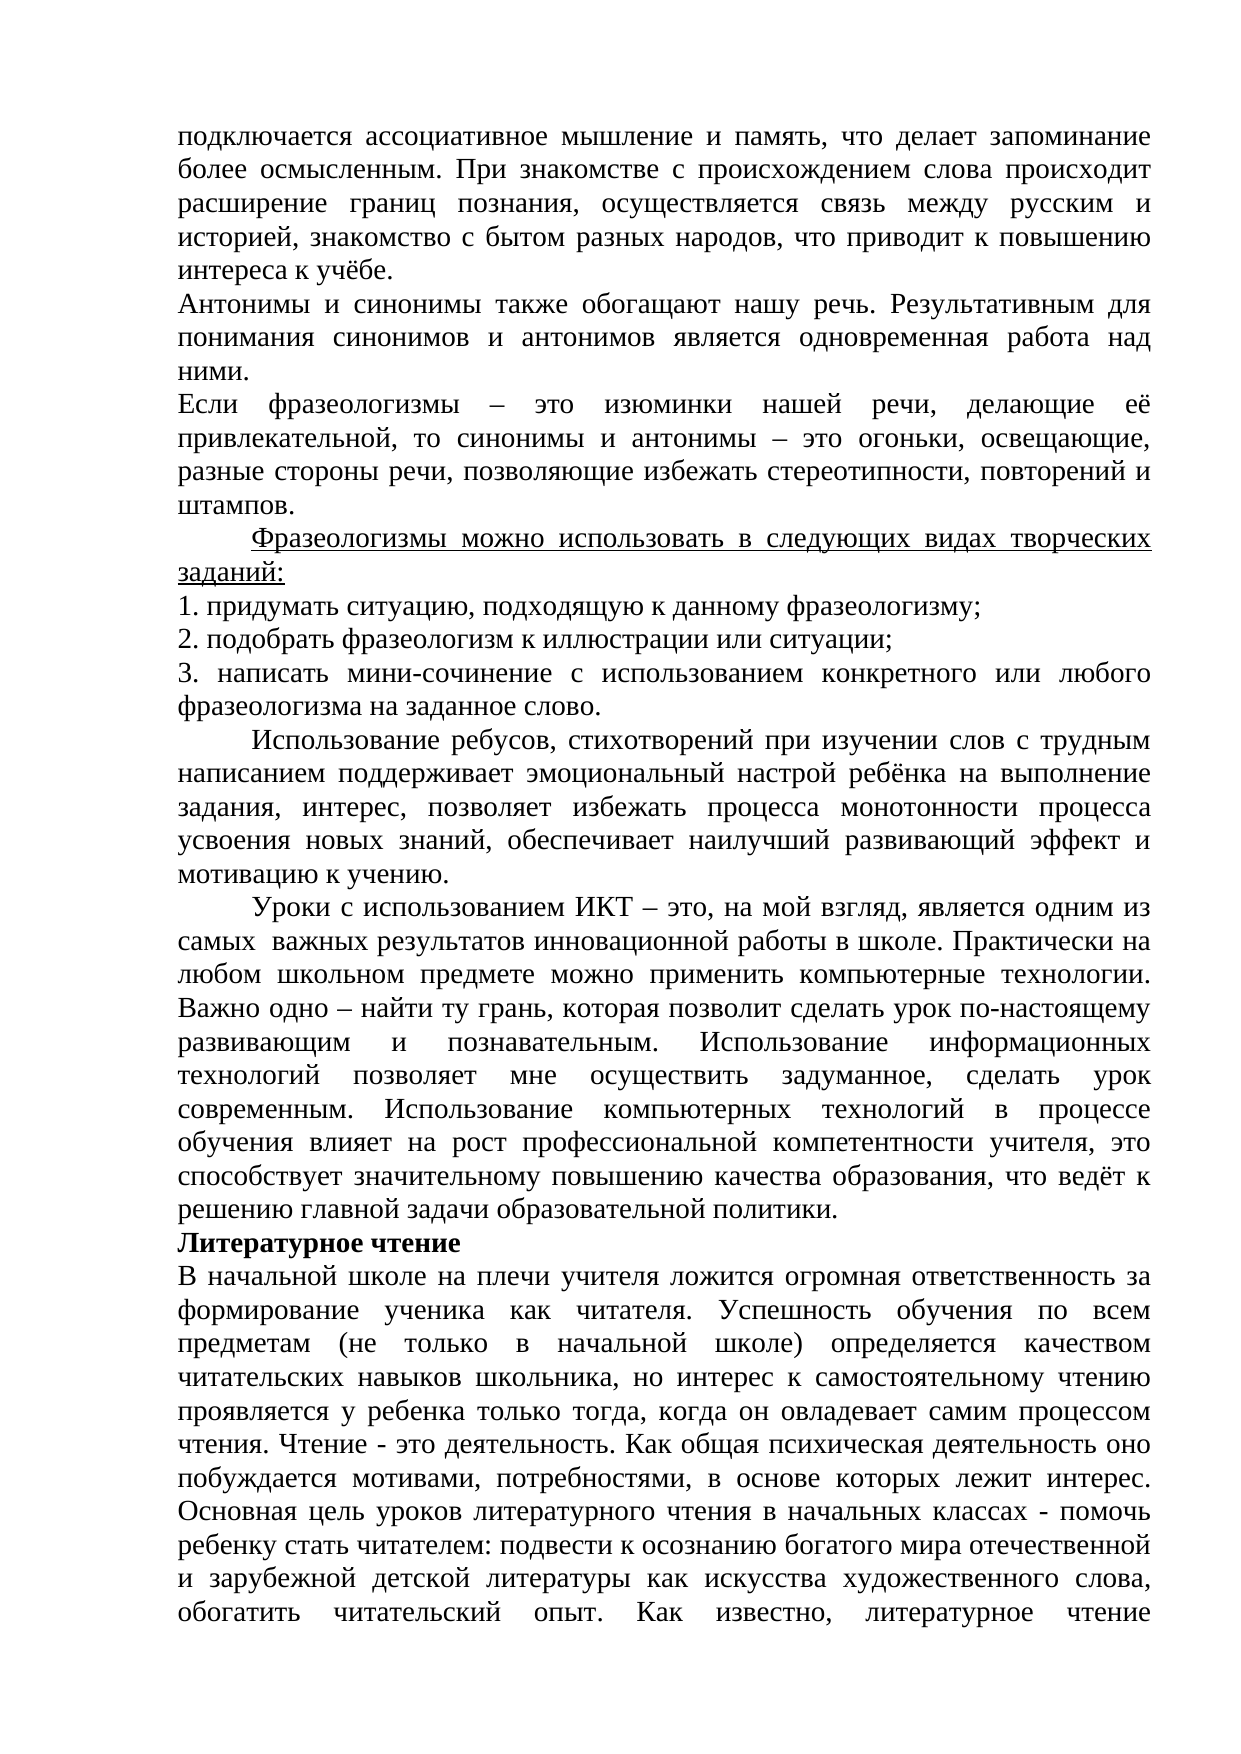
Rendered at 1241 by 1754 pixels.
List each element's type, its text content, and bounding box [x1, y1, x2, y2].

text Уроки с использованием ИКТ – это, на мой взгляд, является одним из самых важных результатов инновационной работы в школе. Практически на любом школьном предмете можно применить компьютерные технологии. Важно одно – найти ту грань, которая позволит сделать урок по-настоящему развивающим и познавательным. Использование информационных технологий позволяет мне осуществить задуманное, сделать урок современным. Использование компьютерных технологий в процессе обучения влияет на рост профессиональной компетентности учителя, это способствует значительному повышению качества образования, что ведёт к решению главной задачи образовательной политики. [177, 889, 1152, 1225]
text 3. написать мини-сочинение с использованием конкретного или любого фразеологизма на заданное слово. [177, 655, 1152, 722]
text 1. придумать ситуацию, подходящую к данному фразеологизму; [177, 588, 1152, 621]
text Антонимы и синонимы также обогащают нашу речь. Результативным для понимания синонимов и антонимов является одновременная работа над ними. [177, 286, 1152, 386]
text 2. подобрать фразеологизм к иллюстрации или ситуации; [177, 621, 1152, 655]
text Использование ребусов, стихотворений при изучении слов с трудным написанием поддерживает эмоциональный настрой ребёнка на выполнение задания, интерес, позволяет избежать процесса монотонности процесса усвоения новых знаний, обеспечивает наилучший развивающий эффект и мотивацию к учению. [177, 722, 1152, 889]
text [177, 1258, 1152, 1627]
text Фразеологизмы можно использовать в следующих видах творческих заданий: [177, 521, 1152, 588]
text Если фразеологизмы – это изюминки нашей речи, делающие её привлекательной, то синонимы и антонимы – это огоньки, освещающие, разные стороны речи, позволяющие избежать стереотипности, повторений и штампов. [177, 386, 1152, 521]
text Литературное чтение [177, 1225, 1152, 1258]
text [177, 118, 1152, 286]
